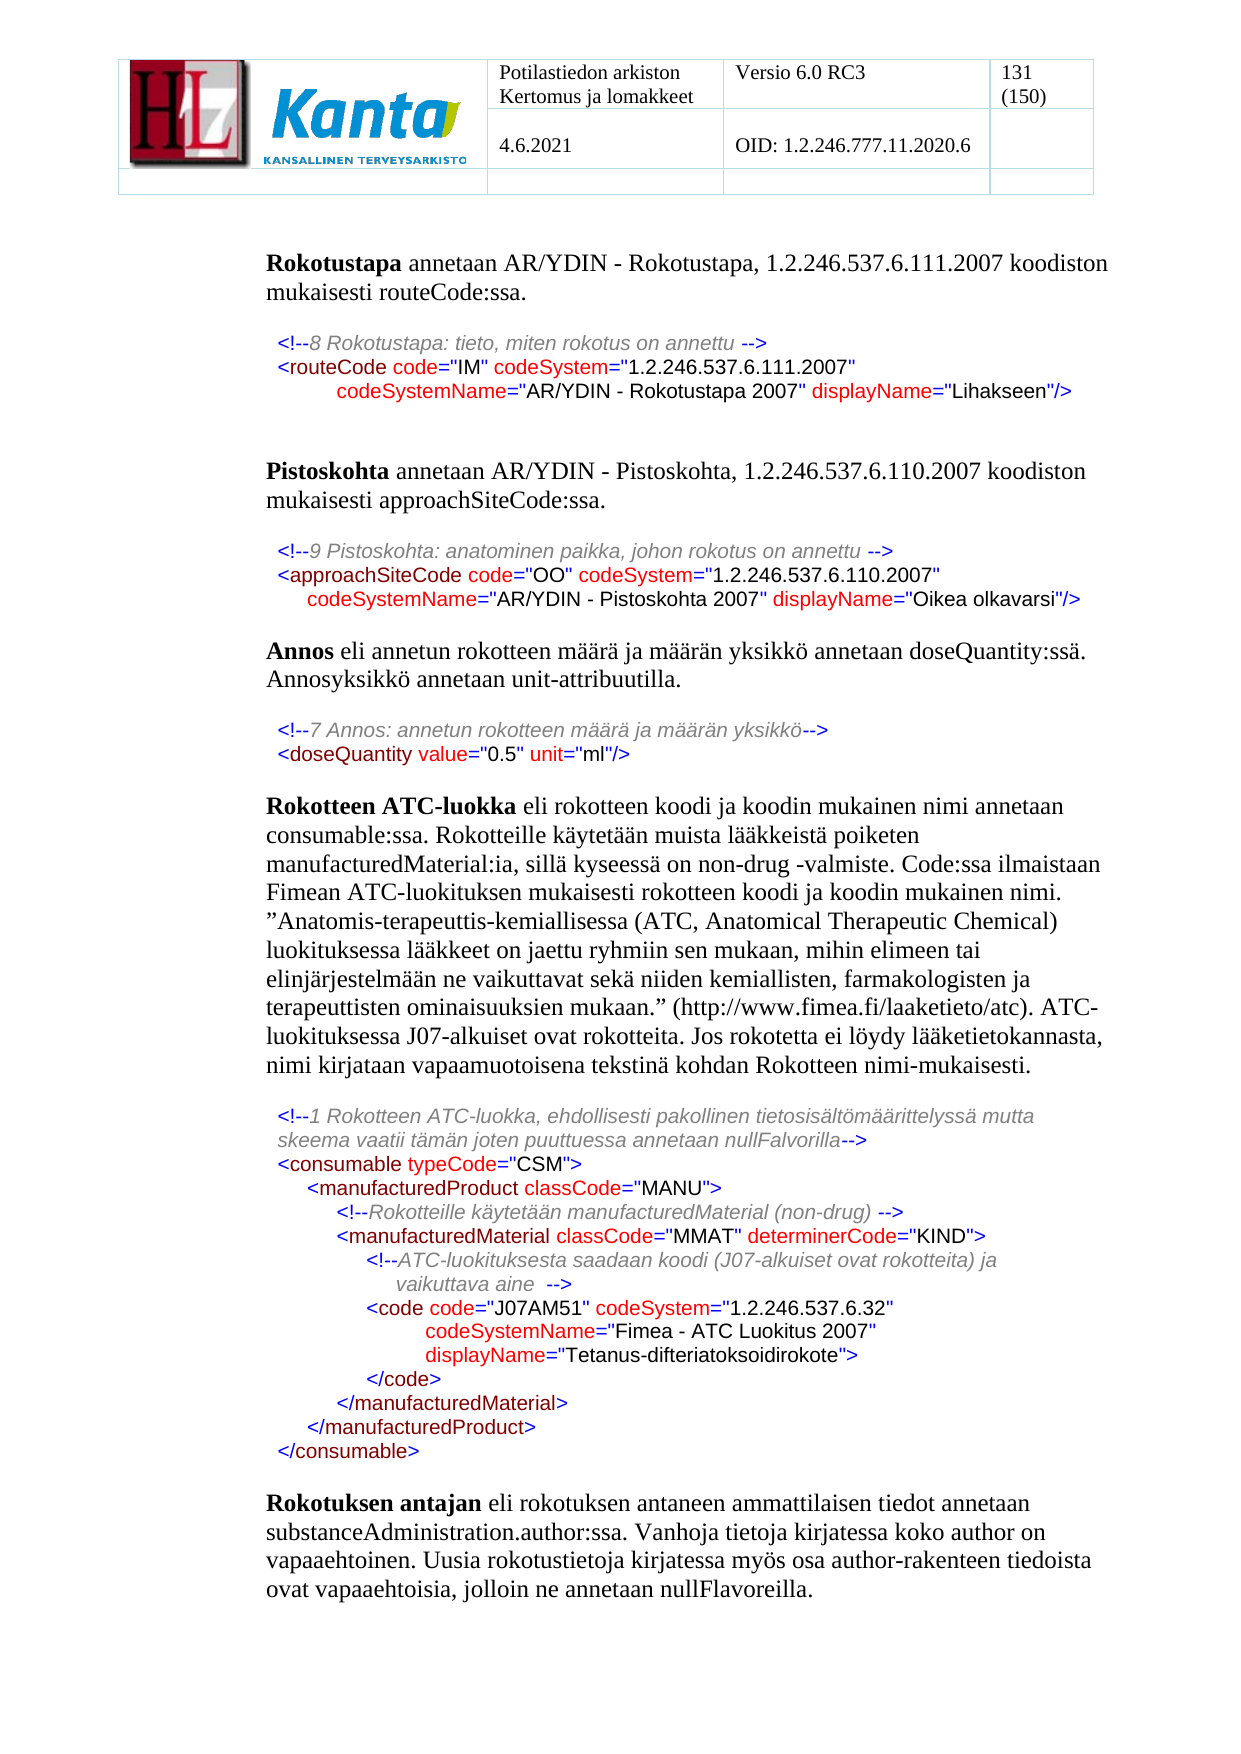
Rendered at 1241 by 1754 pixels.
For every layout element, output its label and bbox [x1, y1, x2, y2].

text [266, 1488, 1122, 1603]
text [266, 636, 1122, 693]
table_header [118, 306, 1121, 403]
picture [129, 60, 252, 169]
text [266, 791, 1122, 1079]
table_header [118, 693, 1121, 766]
picture [264, 89, 467, 164]
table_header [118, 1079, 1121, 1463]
picture [290, 89, 304, 105]
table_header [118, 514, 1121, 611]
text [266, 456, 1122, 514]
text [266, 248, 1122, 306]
